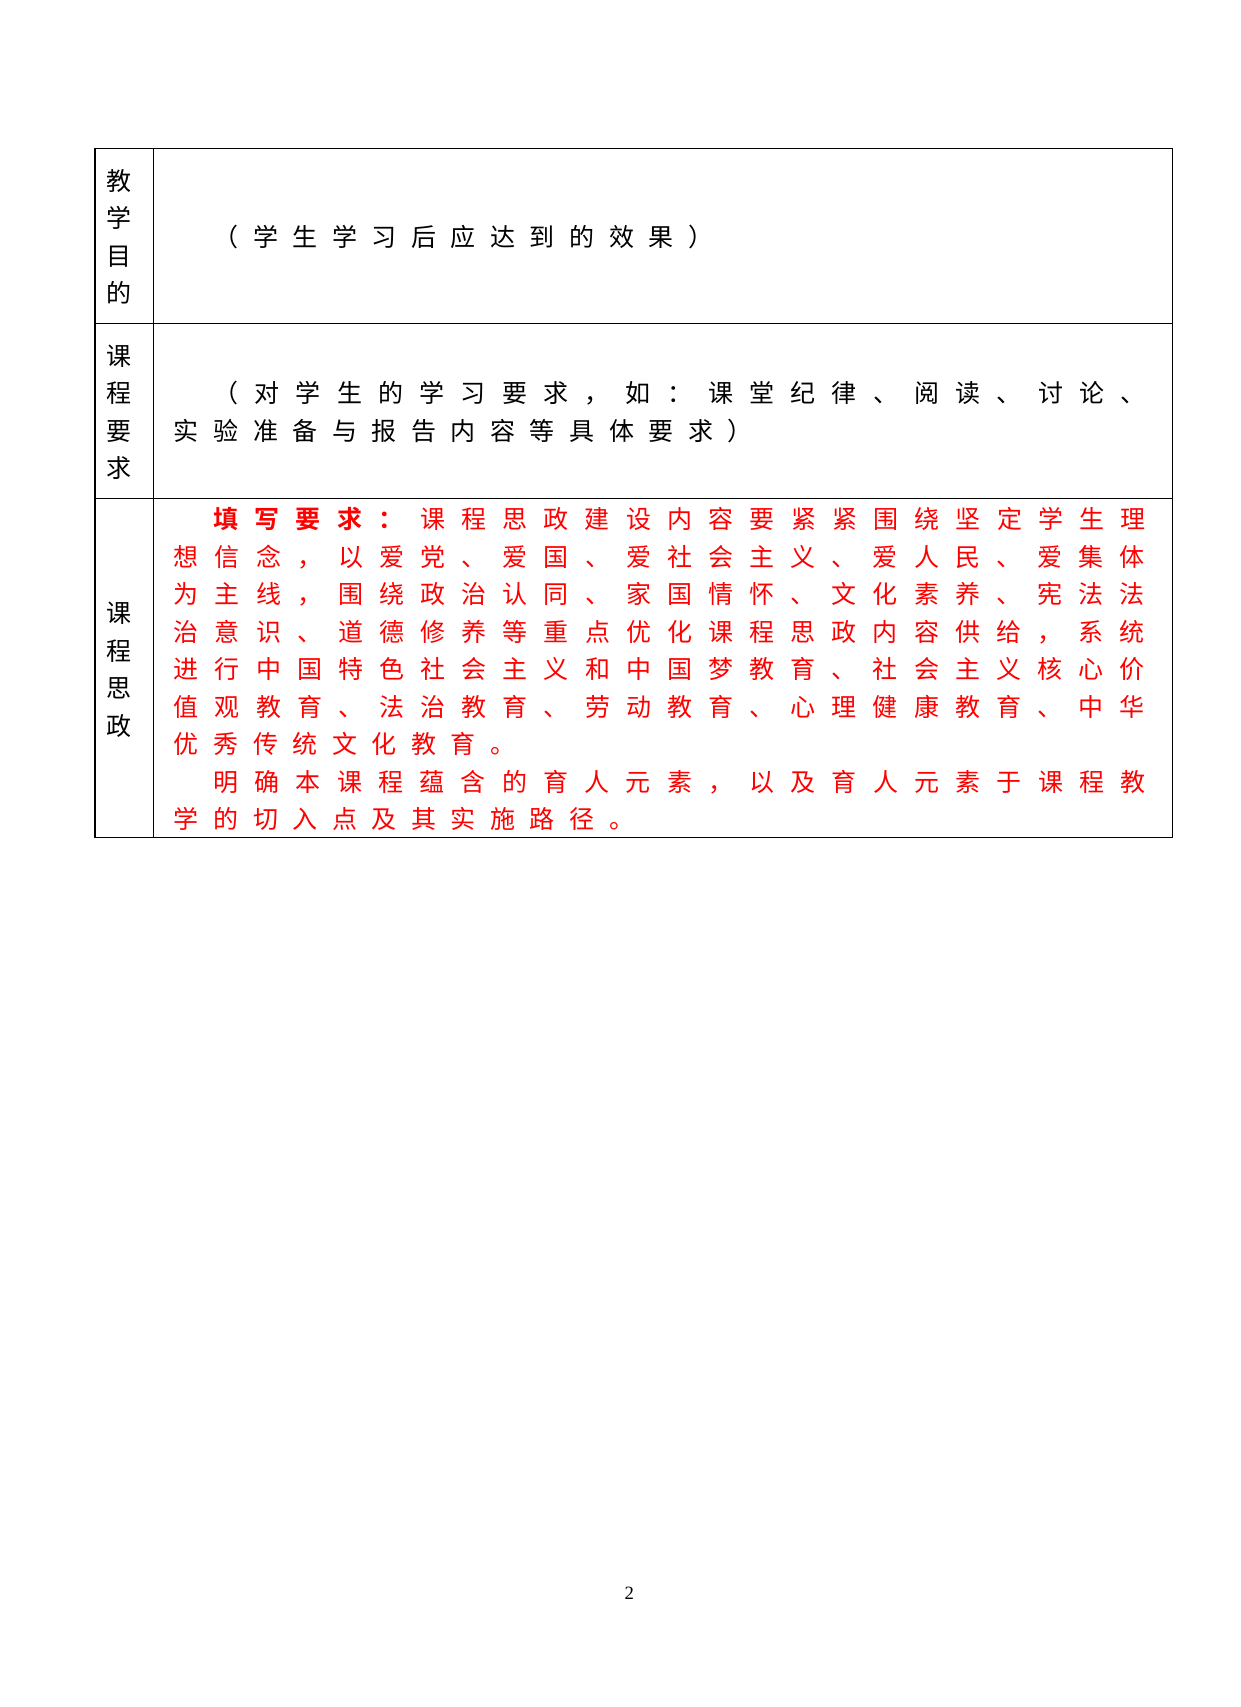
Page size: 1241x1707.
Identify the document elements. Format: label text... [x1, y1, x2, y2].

table_cell 课程要求 [96, 324, 153, 498]
table_cell （对学生的学习要求，如：课堂纪律、阅读、讨论、实验准备与报告内容等具体要求） [154, 324, 1172, 498]
table_cell （学生学习后应达到的效果） [154, 149, 1172, 323]
table_cell 填写要求：课程思政建设内容要紧紧围绕坚定学生理想信念，以爱党、爱国、爱社会主义、爱人民、爱集体为主线，围绕政治认同、家国情怀、文化素养、宪法法治意识、道德修养等重点优化课程思政内容供给，系统进行中国特色社会主义和中国梦教育、社会主义核心价值观教育、法治教育、劳动教育、心理健康教育、中华优秀传统文化教育。 明确本课程蕴含的育人元素，以及育人元素于课程教学的切入点及其实施路径。 [154, 499, 1172, 837]
table_cell 教学目的 [96, 149, 153, 323]
table_cell 课程思政 [96, 499, 153, 837]
